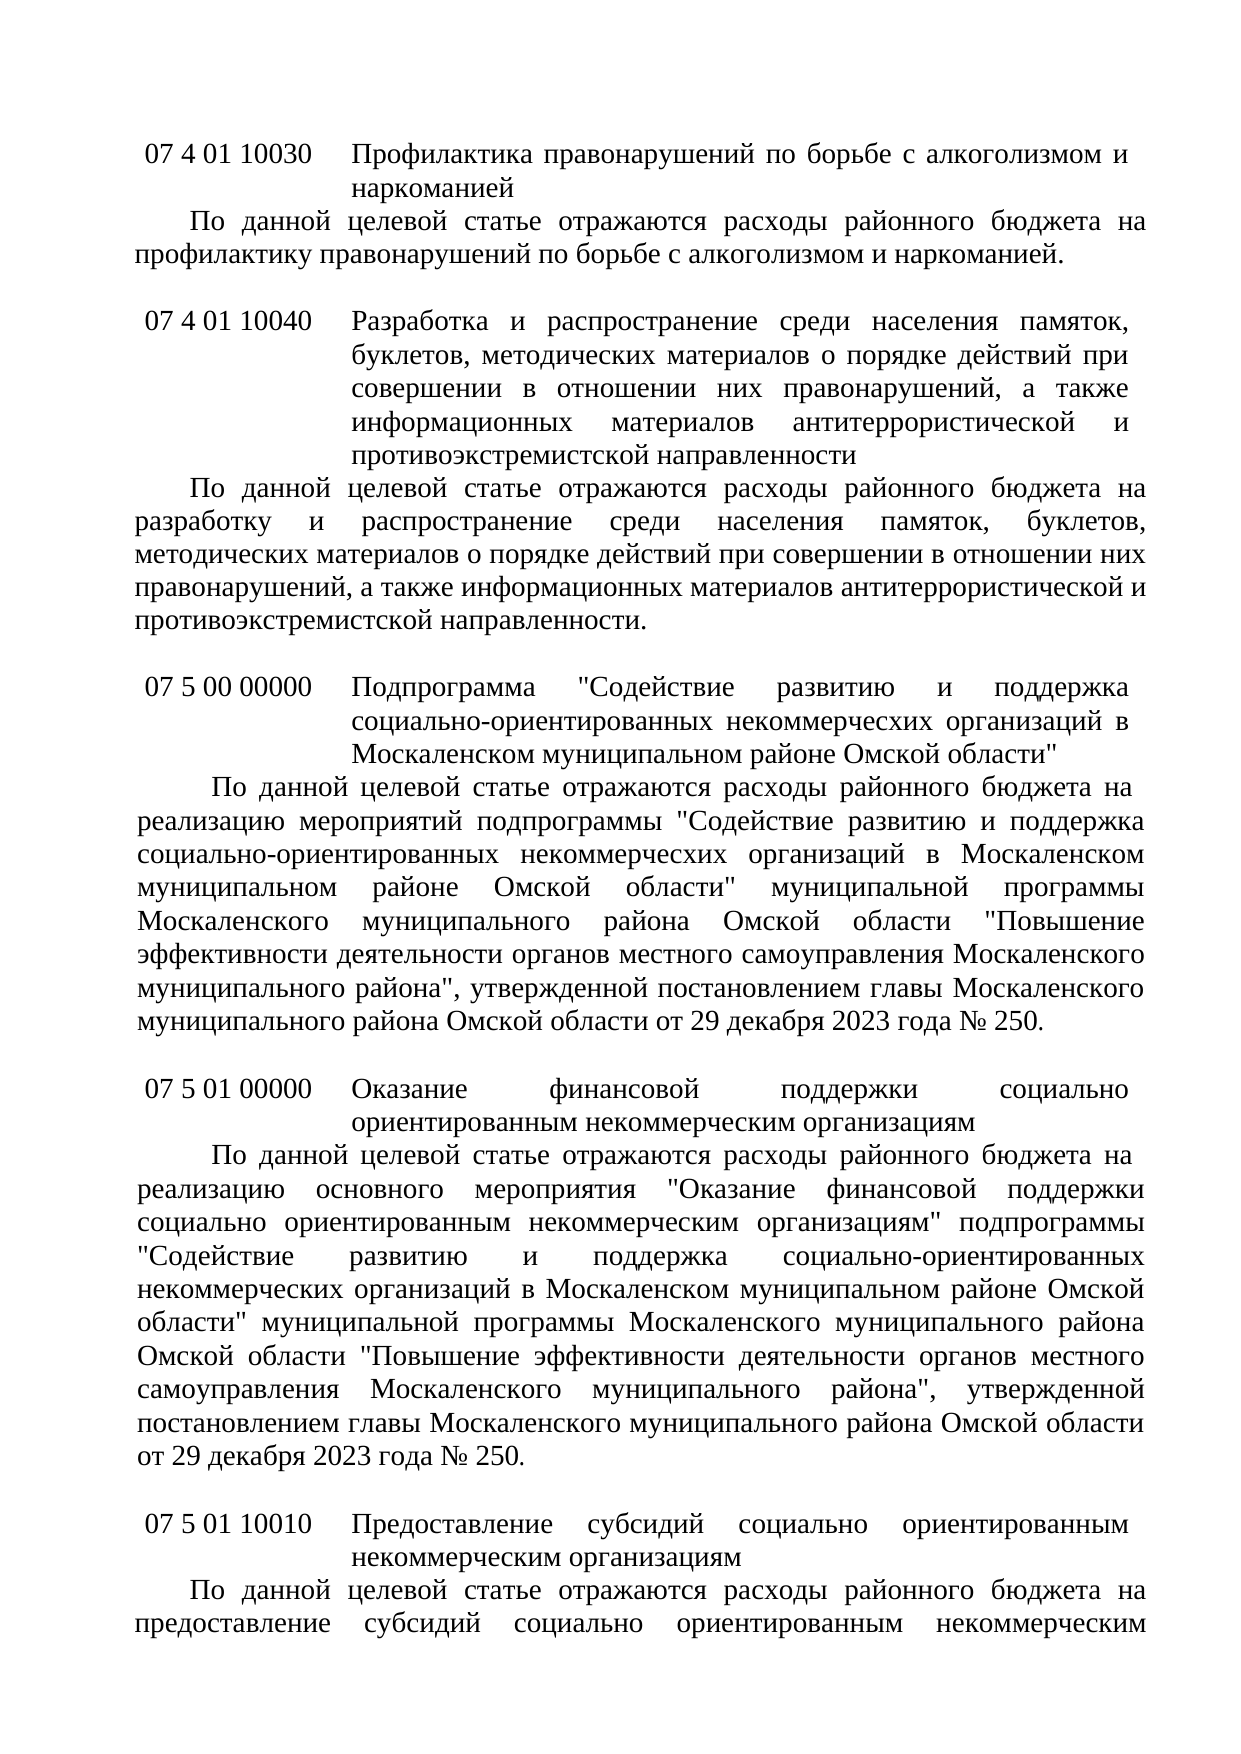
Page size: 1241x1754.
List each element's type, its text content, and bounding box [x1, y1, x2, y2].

table_header Подпрограмма "Содействие развитию и поддержка социально-ориентированных некоммерчесхих организаций в Москаленском муниципальном районе Омской области" [340, 669, 1141, 770]
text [134, 1573, 1147, 1639]
table_header 07 5 01 10010 [133, 1506, 340, 1573]
text По данной целевой статье отражаются расходы районного бюджета на профилактику правонарушений по борьбе с алкоголизмом и наркоманией. [134, 204, 1147, 270]
table_header 07 4 01 10030 [133, 136, 340, 203]
table_header Предоставление субсидий социально ориентированным некоммерческим организациям [340, 1506, 1141, 1573]
table_header 07 4 01 10040 [133, 303, 340, 471]
table_header Профилактика правонарушений по борьбе с алкоголизмом и наркоманией [340, 136, 1141, 203]
text По данной целевой статье отражаются расходы районного бюджета на реализацию основного мероприятия "Оказание финансовой поддержки социально ориентированным некоммерческим организациям" подпрограммы "Содействие развитию и поддержка социально-ориентированных некоммерческих организаций в Москаленском муниципальном районе Омской области" муниципальной программы Москаленского муниципального района Омской области "Повышение эффективности деятельности органов местного самоуправления Москаленского муниципального района", утвержденной постановлением главы Москаленского муниципального района Омской области от 29 декабря 2023 года № 250. [137, 1138, 1145, 1472]
text По данной целевой статье отражаются расходы районного бюджета на разработку и распространение среди населения памяток, буклетов, методических материалов о порядке действий при совершении в отношении них правонарушений, а также информационных материалов антитеррористической и противоэкстремистской направленности. [134, 471, 1147, 636]
table_header 07 5 01 00000 [133, 1071, 340, 1138]
table_header Разработка и распространение среди населения памяток, буклетов, методических материалов о порядке действий при совершении в отношении них правонарушений, а также информационных материалов антитеррористической и противоэкстремистской направленности [340, 303, 1141, 471]
table_header 07 5 00 00000 [133, 669, 340, 770]
text По данной целевой статье отражаются расходы районного бюджета на реализацию мероприятий подпрограммы "Содействие развитию и поддержка социально-ориентированных некоммерчесхих организаций в Москаленском муниципальном районе Омской области" муниципальной программы Москаленского муниципального района Омской области "Повышение эффективности деятельности органов местного самоуправления Москаленского муниципального района", утвержденной постановлением главы Москаленского муниципального района Омской области от 29 декабря 2023 года № 250. [137, 770, 1145, 1037]
table_header Оказание финансовой поддержки социально ориентированным некоммерческим организациям [340, 1071, 1141, 1138]
